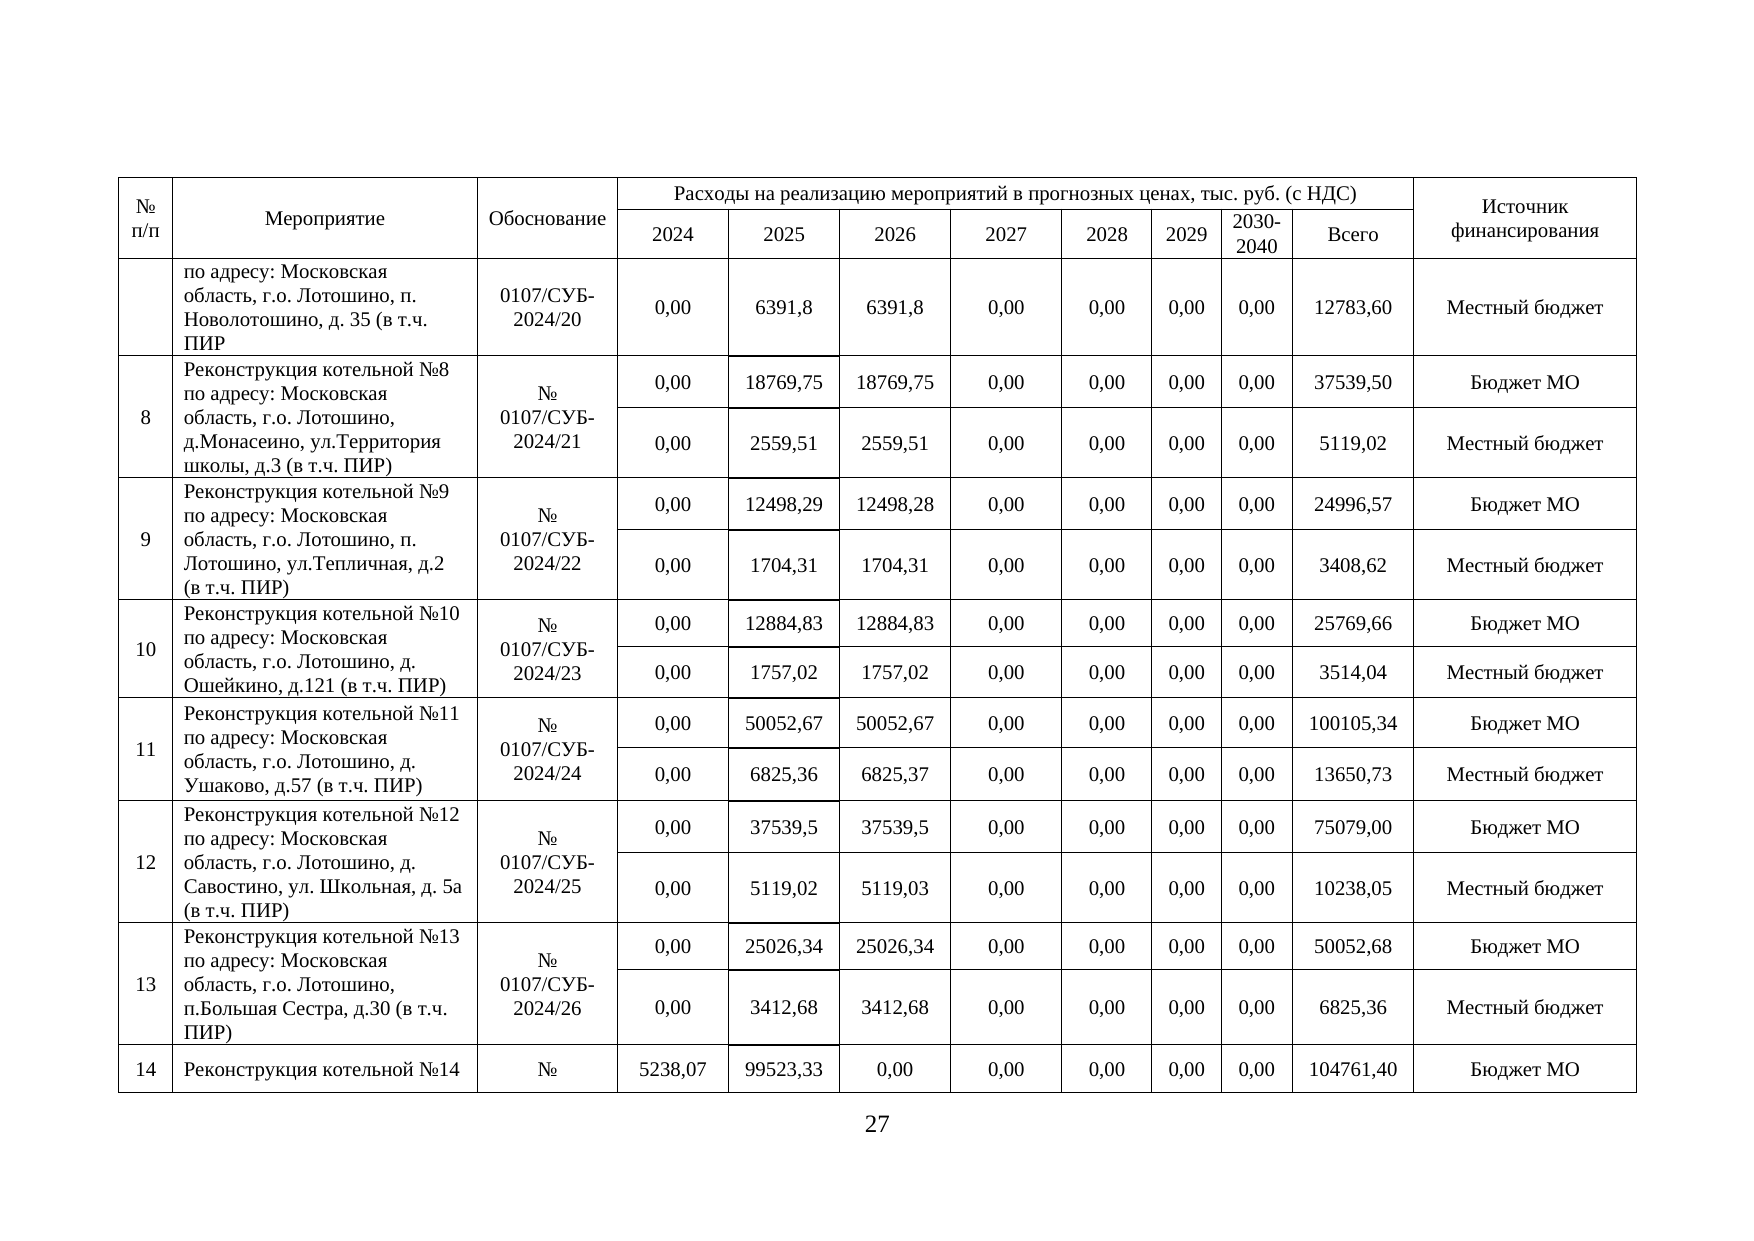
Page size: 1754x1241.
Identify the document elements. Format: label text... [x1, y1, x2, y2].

table_cell Реконструкция котельной №10 по адресу: Московская область, г.о. Лотошино, д. Ошейкино, д.121 (в т.ч. ПИР) [173, 600, 477, 697]
table_cell 12 [119, 801, 172, 922]
table_cell 18769,75 [840, 356, 950, 407]
table_cell 0,00 [1222, 408, 1292, 477]
table_header Источник финансирования [1414, 178, 1636, 258]
table_cell 0,00 [1062, 1045, 1151, 1092]
table_cell Реконструкция котельной №13 по адресу: Московская область, г.о. Лотошино, п.Большая Сестра, д.30 (в т.ч. ПИР) [173, 923, 477, 1044]
table_cell Бюджет МО [1414, 801, 1636, 852]
table_cell 2024 [618, 210, 728, 258]
table_cell 12884,83 [729, 601, 839, 646]
table_cell 1757,02 [840, 647, 950, 697]
table_cell Бюджет МО [1414, 600, 1636, 646]
table_cell 0,00 [1062, 647, 1151, 697]
table_cell Местный бюджет [1414, 853, 1636, 922]
table_cell 0,00 [1062, 259, 1151, 355]
table_cell Бюджет МО [1414, 1045, 1636, 1092]
table_cell 6391,8 [840, 259, 950, 355]
table_cell № 0107/СУБ-2024/26 [478, 923, 617, 1044]
table_cell 13 [119, 923, 172, 1044]
table_cell 37539,5 [729, 802, 839, 852]
table_cell 0,00 [840, 1045, 950, 1092]
table_cell 0,00 [951, 698, 1061, 747]
table_cell Реконструкция котельной №7 по адресу: Московская область, г.о. Лотошино, п. Новолотошино, д. 35 (в т.ч. ПИР [173, 259, 477, 355]
table_cell 2029 [1152, 210, 1221, 258]
table_cell 2030-2040 [1222, 210, 1292, 258]
table_cell 0,00 [1152, 600, 1221, 646]
table_cell 2027 [951, 210, 1061, 258]
table_cell Реконструкция котельной №11 по адресу: Московская область, г.о. Лотошино, д. Ушаково, д.57 (в т.ч. ПИР) [173, 698, 477, 800]
table_cell 0,00 [1222, 530, 1292, 599]
table_cell 0,00 [1222, 748, 1292, 800]
table_cell 0,00 [951, 923, 1061, 969]
table_header Обоснование [478, 178, 617, 258]
table_cell 0,00 [1152, 530, 1221, 599]
table_cell 0,00 [618, 748, 728, 800]
table_cell 1704,31 [840, 530, 950, 599]
table_cell 50052,67 [729, 699, 839, 747]
table_cell 0,00 [1152, 259, 1221, 355]
table_cell 0,00 [1152, 478, 1221, 529]
table_cell 0,00 [1222, 1045, 1292, 1092]
table_cell 0,00 [618, 970, 728, 1044]
table_cell 0,00 [618, 853, 728, 922]
table_cell 5119,03 [840, 853, 950, 922]
table_cell 0,00 [1062, 478, 1151, 529]
table_cell 0,00 [1222, 698, 1292, 747]
table_cell Реконструкция котельной №12 по адресу: Московская область, г.о. Лотошино, д. Савостино, ул. Школьная, д. 5а (в т.ч. ПИР) [173, 801, 477, 922]
table_cell 0,00 [618, 698, 728, 747]
table_cell 5238,07 [618, 1045, 728, 1092]
table_cell 6391,8 [729, 259, 839, 355]
table_cell № 0107/СУБ-2024/21 [478, 356, 617, 477]
table_cell 3412,68 [729, 971, 839, 1044]
table_cell 0,00 [951, 748, 1061, 800]
table_cell 0,00 [1222, 600, 1292, 646]
table_cell 50052,67 [840, 698, 950, 747]
table_cell 2559,51 [840, 408, 950, 477]
table_cell 10 [119, 600, 172, 697]
table_cell 0,00 [618, 356, 728, 407]
table_cell 0,00 [1062, 923, 1151, 969]
table_cell 0,00 [618, 530, 728, 599]
table_cell 12498,28 [840, 478, 950, 529]
table_cell 0,00 [1062, 970, 1151, 1044]
table_cell 0,00 [1222, 259, 1292, 355]
table_cell 0,00 [951, 801, 1061, 852]
table_cell 3408,62 [1293, 530, 1413, 599]
table_cell 2026 [840, 210, 950, 258]
table_header № п/п [119, 178, 172, 258]
table_cell 104761,40 [1293, 1045, 1413, 1092]
table_cell 0,00 [1222, 647, 1292, 697]
table_cell Местный бюджет [1414, 259, 1636, 355]
table_cell 0,00 [1152, 853, 1221, 922]
table_cell Бюджет МО [1414, 923, 1636, 969]
table_cell 37539,50 [1293, 356, 1413, 407]
table_cell № 0107/СУБ-2024/27 [478, 1045, 617, 1092]
table_cell № 0107/СУБ-2024/24 [478, 698, 617, 800]
table_cell 12884,83 [840, 600, 950, 646]
table_cell 100105,34 [1293, 698, 1413, 747]
table_cell 24996,57 [1293, 478, 1413, 529]
table_cell 0,00 [1152, 356, 1221, 407]
table_cell 0,00 [1222, 923, 1292, 969]
table_cell 2025 [729, 210, 839, 258]
table_cell 0,00 [1062, 408, 1151, 477]
table_cell 0,00 [951, 853, 1061, 922]
table_cell № 0107/СУБ-2024/22 [478, 478, 617, 599]
table_cell 6825,36 [729, 749, 839, 800]
table_cell 0,00 [1062, 853, 1151, 922]
table_cell 0,00 [1062, 801, 1151, 852]
table_cell 0,00 [1062, 698, 1151, 747]
table_cell 0,00 [1222, 356, 1292, 407]
table_cell 0,00 [951, 970, 1061, 1044]
table_cell 6825,37 [840, 748, 950, 800]
table_cell 0,00 [618, 259, 728, 355]
table_cell 5119,02 [1293, 408, 1413, 477]
table_cell 7 [119, 259, 172, 355]
table_cell 14 [119, 1045, 172, 1092]
table_cell 50052,68 [1293, 923, 1413, 969]
table_cell 0,00 [618, 801, 728, 852]
table_header Мероприятие [173, 178, 477, 258]
table_cell 12783,60 [1293, 259, 1413, 355]
table_cell Бюджет МО [1414, 478, 1636, 529]
table_cell 0,00 [1152, 698, 1221, 747]
table_cell 0,00 [1062, 530, 1151, 599]
table_cell 0,00 [1152, 647, 1221, 697]
table_cell 0,00 [1152, 923, 1221, 969]
table_cell 12498,29 [729, 479, 839, 529]
table_cell 0,00 [1152, 748, 1221, 800]
table_cell 11 [119, 698, 172, 800]
table_cell 0,00 [951, 408, 1061, 477]
table_cell 0,00 [1062, 356, 1151, 407]
table_cell 0,00 [1152, 970, 1221, 1044]
table_cell 0,00 [951, 1045, 1061, 1092]
table_cell Реконструкция котельной №8 по адресу: Московская область, г.о. Лотошино, д.Монасеино, ул.Территория школы, д.3 (в т.ч. ПИР) [173, 356, 477, 477]
table_cell 0,00 [951, 259, 1061, 355]
table_cell 2028 [1062, 210, 1151, 258]
table_cell Всего [1293, 210, 1413, 258]
table_cell 1757,02 [729, 648, 839, 697]
table_cell Реконструкция котельной №14 по адресу: Московская область, г.о. Лотошино, д. Михалёво, д.28 (в т.ч. ПИР) [173, 1045, 477, 1092]
table_cell 25769,66 [1293, 600, 1413, 646]
table_cell Местный бюджет [1414, 748, 1636, 800]
table_cell 0,00 [1152, 1045, 1221, 1092]
table_cell 18769,75 [729, 357, 839, 407]
table_cell № 0107/СУБ-2024/23 [478, 600, 617, 697]
table_cell 0,00 [1062, 748, 1151, 800]
table_cell 25026,34 [729, 924, 839, 969]
table_cell 0,00 [618, 408, 728, 477]
table_cell 0,00 [951, 478, 1061, 529]
table_cell 3412,68 [840, 970, 950, 1044]
table_cell № 0107/СУБ-2024/20 [478, 259, 617, 355]
table_cell 75079,00 [1293, 801, 1413, 852]
table_cell Бюджет МО [1414, 356, 1636, 407]
table_cell 9 [119, 478, 172, 599]
table_cell Бюджет МО [1414, 698, 1636, 747]
table_cell 10238,05 [1293, 853, 1413, 922]
table_cell 25026,34 [840, 923, 950, 969]
table_cell 0,00 [1222, 801, 1292, 852]
table_cell 0,00 [618, 647, 728, 697]
table_header Расходы на реализацию мероприятий в прогнозных ценах, тыс. руб. (с НДС) [618, 178, 1413, 208]
table_cell Местный бюджет [1414, 970, 1636, 1044]
table_cell 6825,36 [1293, 970, 1413, 1044]
table_cell Реконструкция котельной №9 по адресу: Московская область, г.о. Лотошино, п. Лотошино, ул.Тепличная, д.2 (в т.ч. ПИР) [173, 478, 477, 599]
table_cell 0,00 [1152, 408, 1221, 477]
table_cell 5119,02 [729, 853, 839, 922]
table_cell 0,00 [618, 600, 728, 646]
table_cell 8 [119, 356, 172, 477]
table_cell 2559,51 [729, 409, 839, 477]
table_cell 0,00 [951, 356, 1061, 407]
table_cell 0,00 [951, 530, 1061, 599]
table_cell 0,00 [1222, 478, 1292, 529]
table_cell 37539,5 [840, 801, 950, 852]
table_cell 99523,33 [729, 1046, 839, 1092]
table_cell 13650,73 [1293, 748, 1413, 800]
table_cell 0,00 [951, 647, 1061, 697]
table_cell 0,00 [1222, 853, 1292, 922]
table_cell 3514,04 [1293, 647, 1413, 697]
table_cell 0,00 [618, 478, 728, 529]
table_cell 0,00 [1062, 600, 1151, 646]
table_cell 0,00 [1152, 801, 1221, 852]
table_cell 0,00 [951, 600, 1061, 646]
table_cell № 0107/СУБ-2024/25 [478, 801, 617, 922]
table_cell 0,00 [1222, 970, 1292, 1044]
table_cell 1704,31 [729, 531, 839, 599]
table_cell Местный бюджет [1414, 647, 1636, 697]
table_cell Местный бюджет [1414, 408, 1636, 477]
table_cell Местный бюджет [1414, 530, 1636, 599]
table_cell 0,00 [618, 923, 728, 969]
